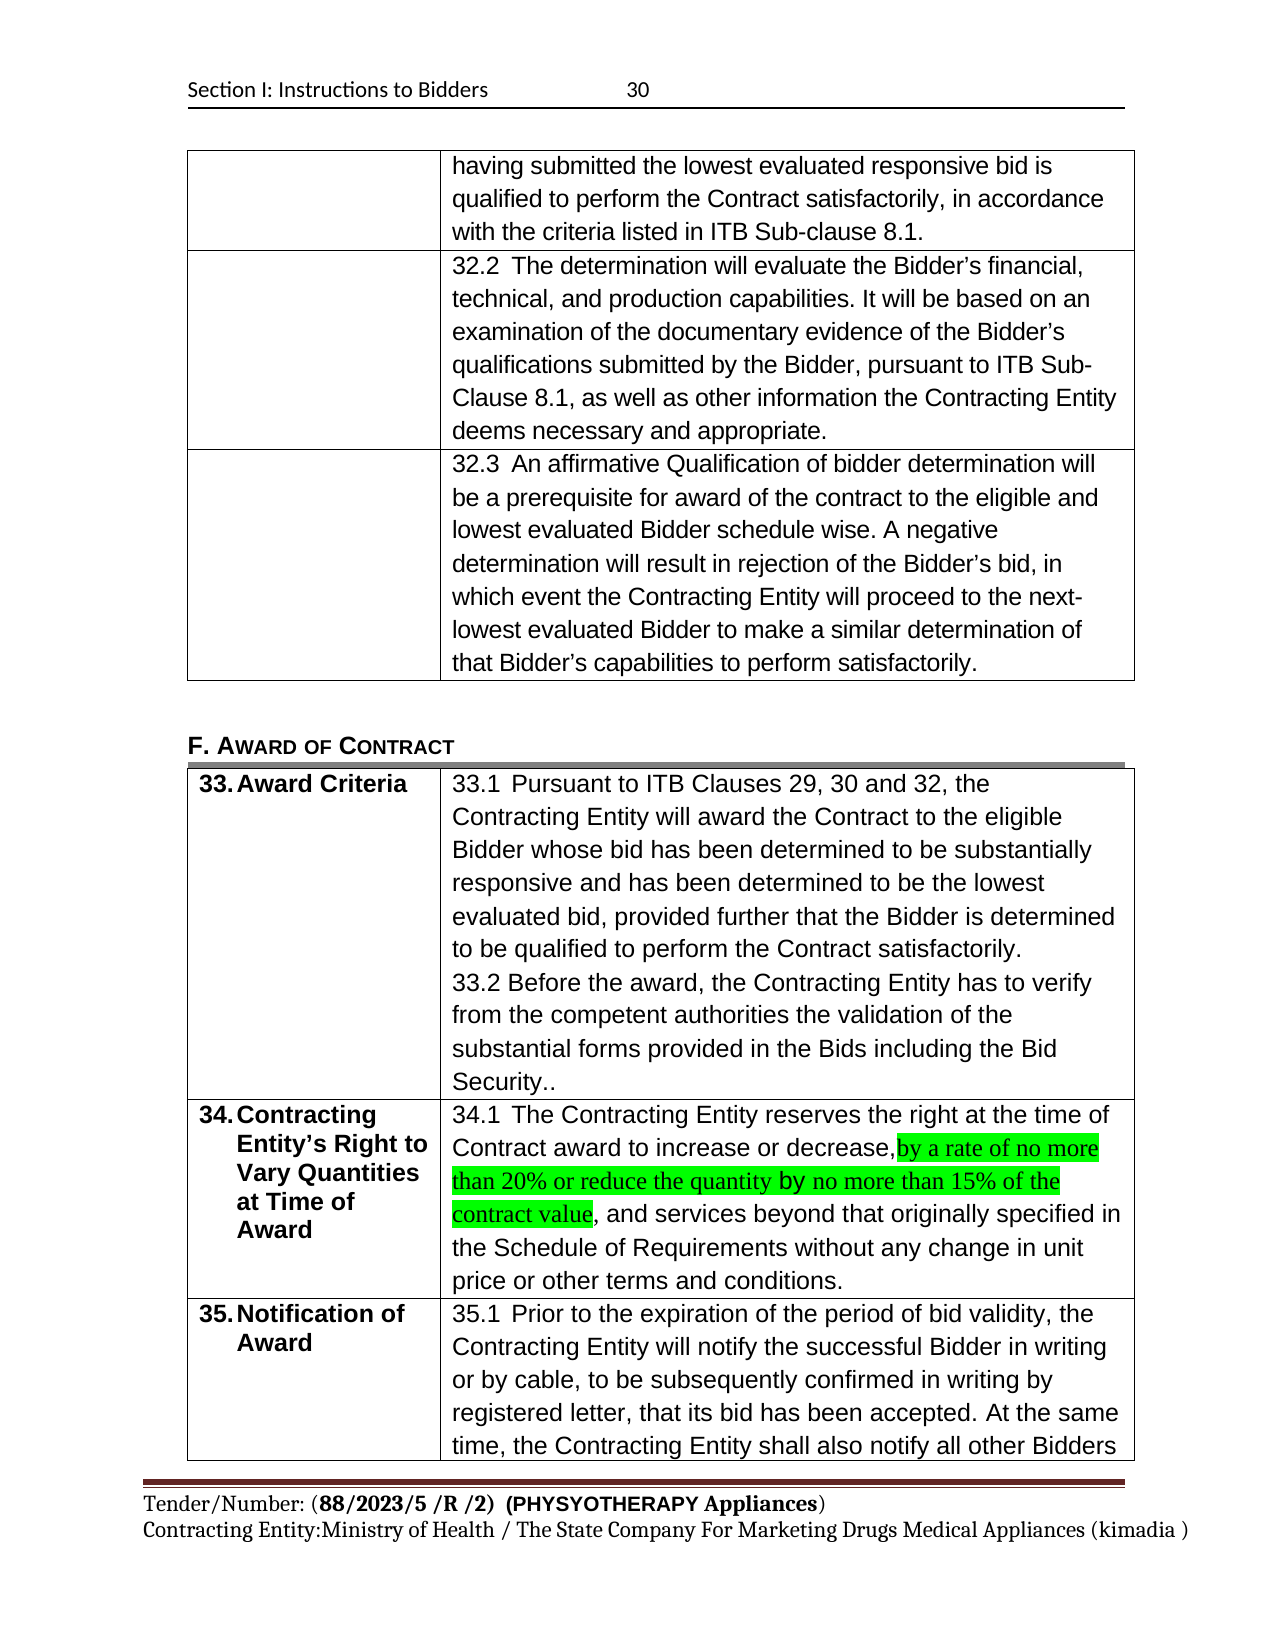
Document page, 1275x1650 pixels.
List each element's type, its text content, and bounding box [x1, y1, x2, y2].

table_header 33.1 Pursuant to ITB Clauses 29, 30 and 32, the Contracting Entity will award the Contract to the eligible Bidder whose bid has been determined to be substantially responsive and has been determined to be the lowest evaluated bid, provided further that the Bidder is determined to be qualified to perform the Contract satisfactorily. 33.2 Before the award, the Contracting Entity has to verify from the competent authorities the validation of the substantial forms provided in the Bids including the Bid Security.. [441, 769, 1134, 1099]
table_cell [441, 1299, 1134, 1460]
table_cell 34. Contracting Entity’s Right to Vary Quantities at Time of Award [188, 1100, 440, 1298]
text F. Award of Contract [187, 731, 1125, 768]
table_header 33. Award Criteria [188, 769, 440, 1099]
table_cell 34.1 The Contracting Entity reserves the right at the time of Contract award to increase or decrease,by a rate of no more than 20% or reduce the quantity by no more than 15% of the contract value, and services beyond that originally specified in the Schedule of Requirements without any change in unit price or other terms and conditions. [441, 1100, 1134, 1298]
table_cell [188, 1299, 440, 1460]
table_cell 32.2 The determination will evaluate the Bidder’s financial, technical, and production capabilities. It will be based on an examination of the documentary evidence of the Bidder’s qualifications submitted by the Bidder, pursuant to ITB Sub-Clause 8.1, as well as other information the Contracting Entity deems necessary and appropriate. [441, 251, 1134, 448]
table_cell [188, 450, 440, 680]
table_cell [188, 151, 440, 250]
table_cell [188, 251, 440, 448]
table_cell 32.3 An affirmative Qualification of bidder determination will be a prerequisite for award of the contract to the eligible and lowest evaluated Bidder schedule wise. A negative determination will result in rejection of the Bidder’s bid, in which event the Contracting Entity will proceed to the next-lowest evaluated Bidder to make a similar determination of that Bidder’s capabilities to perform satisfactorily. [441, 450, 1134, 680]
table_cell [441, 151, 1134, 250]
